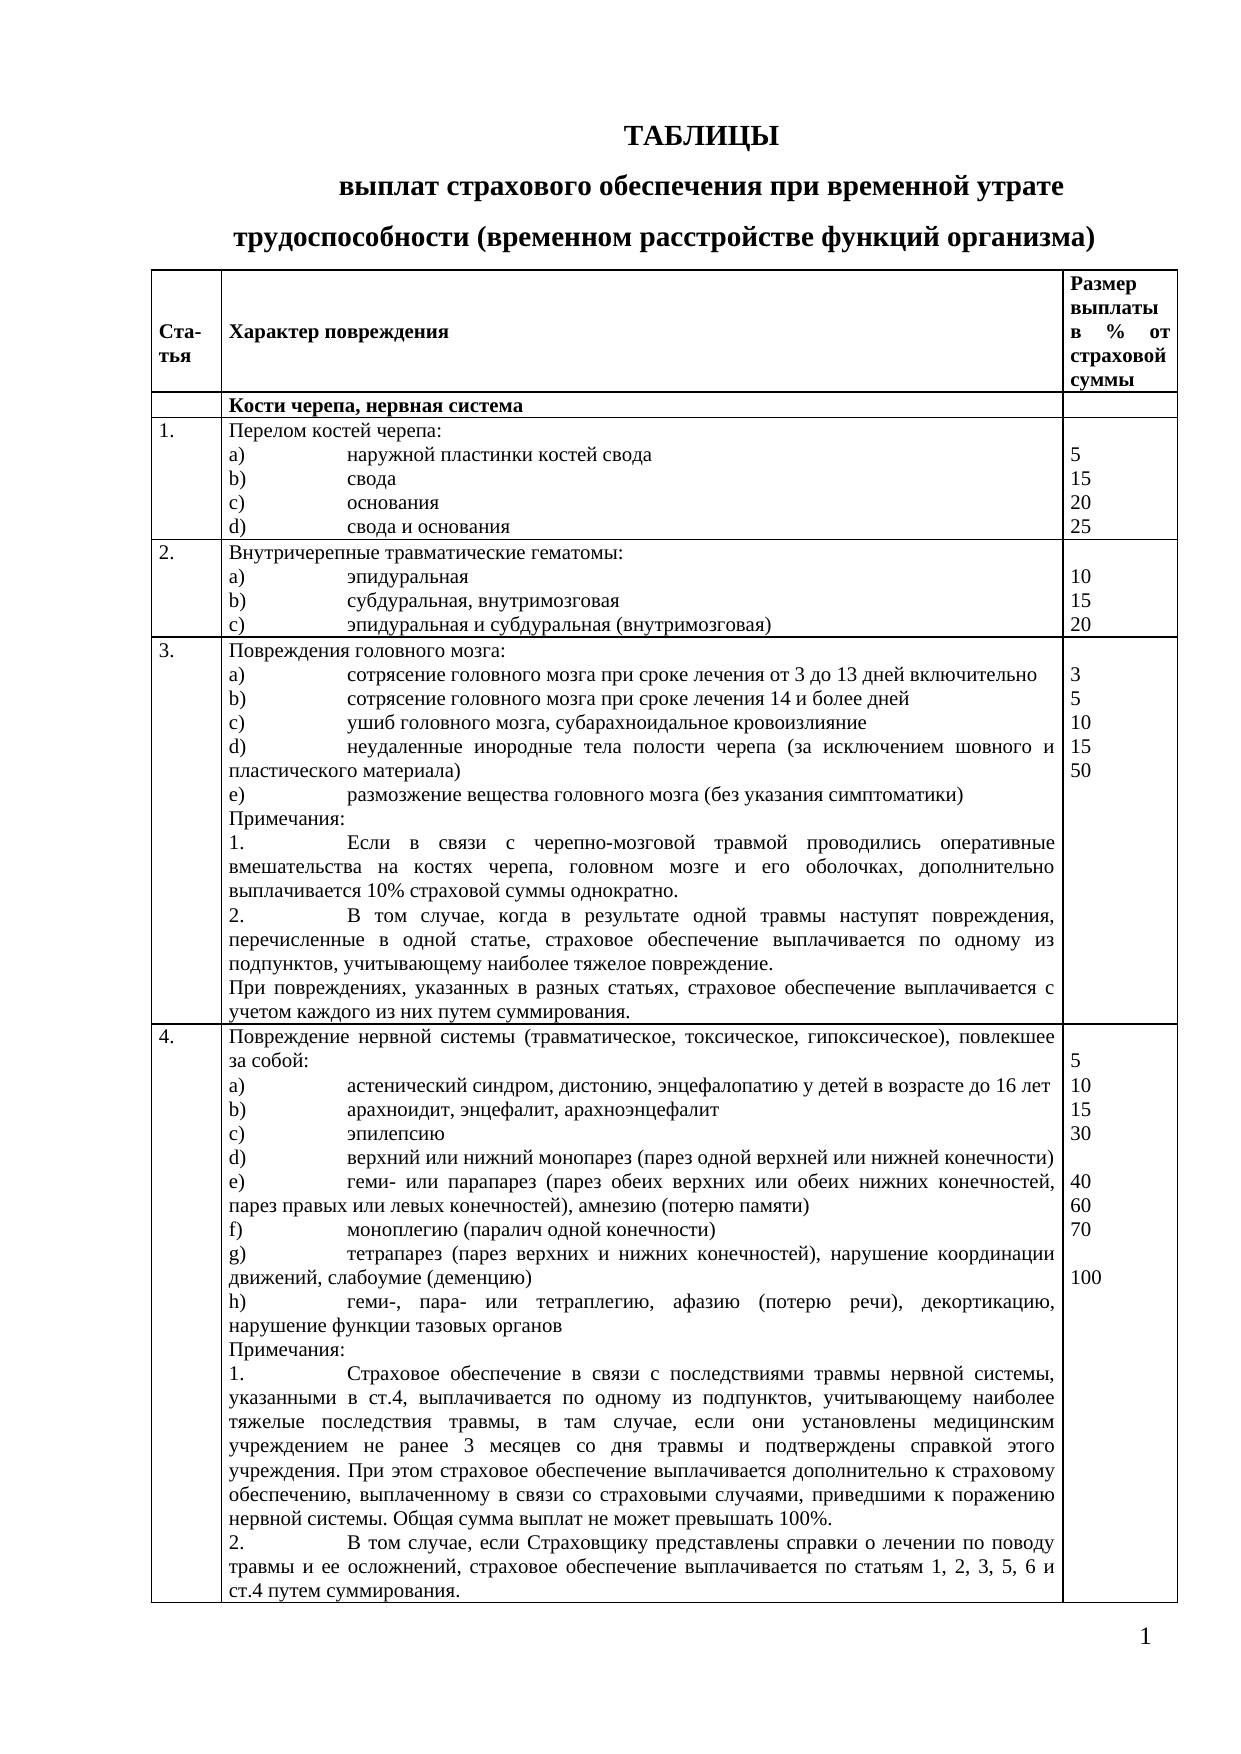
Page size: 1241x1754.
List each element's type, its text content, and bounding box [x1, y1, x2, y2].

table_cell 10 15 20 [1064, 540, 1177, 636]
table_cell [152, 393, 221, 417]
table_cell [1064, 393, 1177, 417]
text ТАБЛИЦЫ [177, 118, 1152, 152]
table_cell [222, 1025, 1062, 1602]
table_cell [152, 1025, 221, 1602]
table_cell Повреждения головного мозга: сотрясение головного мозга при сроке лечения от 3 до 13 дней включительно сотрясение головного мозга при сроке лечения 14 и более дней ушиб головного мозга, субарахноидальное кровоизлияние неудаленные инородные тела полости черепа (за исключением шовного и пластического материала) размозжение вещества головного мозга (без указания симптоматики) Примечания: Если в связи с черепно-мозговой травмой проводились оперативные вмешательства на костях черепа, головном мозге и его оболочках, дополнительно выплачивается 10% страховой суммы однократно. В том случае, когда в результате одной травмы наступят повреждения, перечисленные в одной статье, страховое обеспечение выплачивается по одному из подпунктов, учитывающему наиболее тяжелое повреждение. При повреждениях, указанных в разных статьях, страховое обеспечение выплачивается с учетом каждого из них путем суммирования. [222, 638, 1062, 1023]
table_cell [152, 540, 221, 636]
table_header Размер выплаты в % от страховой суммы [1064, 271, 1177, 391]
text выплат страхового обеспечения при временной утрате трудоспособности (временном расстройстве функций организма) [177, 168, 1152, 252]
table_header Ста-тья [152, 271, 221, 391]
table_cell [152, 638, 221, 1023]
table_cell 5 15 20 25 [1064, 418, 1177, 538]
table_cell Перелом костей черепа: наружной пластинки костей свода свода основания свода и основания [222, 418, 1062, 538]
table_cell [1064, 1025, 1177, 1602]
table_cell 3 5 10 15 50 [1064, 638, 1177, 1023]
table_header Характер повреждения [222, 271, 1062, 391]
table_cell [152, 418, 221, 538]
table_cell Кости черепа, нервная система [222, 393, 1062, 417]
table_cell Внутричерепные травматические гематомы: эпидуральная субдуральная, внутримозговая эпидуральная и субдуральная (внутримозговая) [222, 540, 1062, 636]
